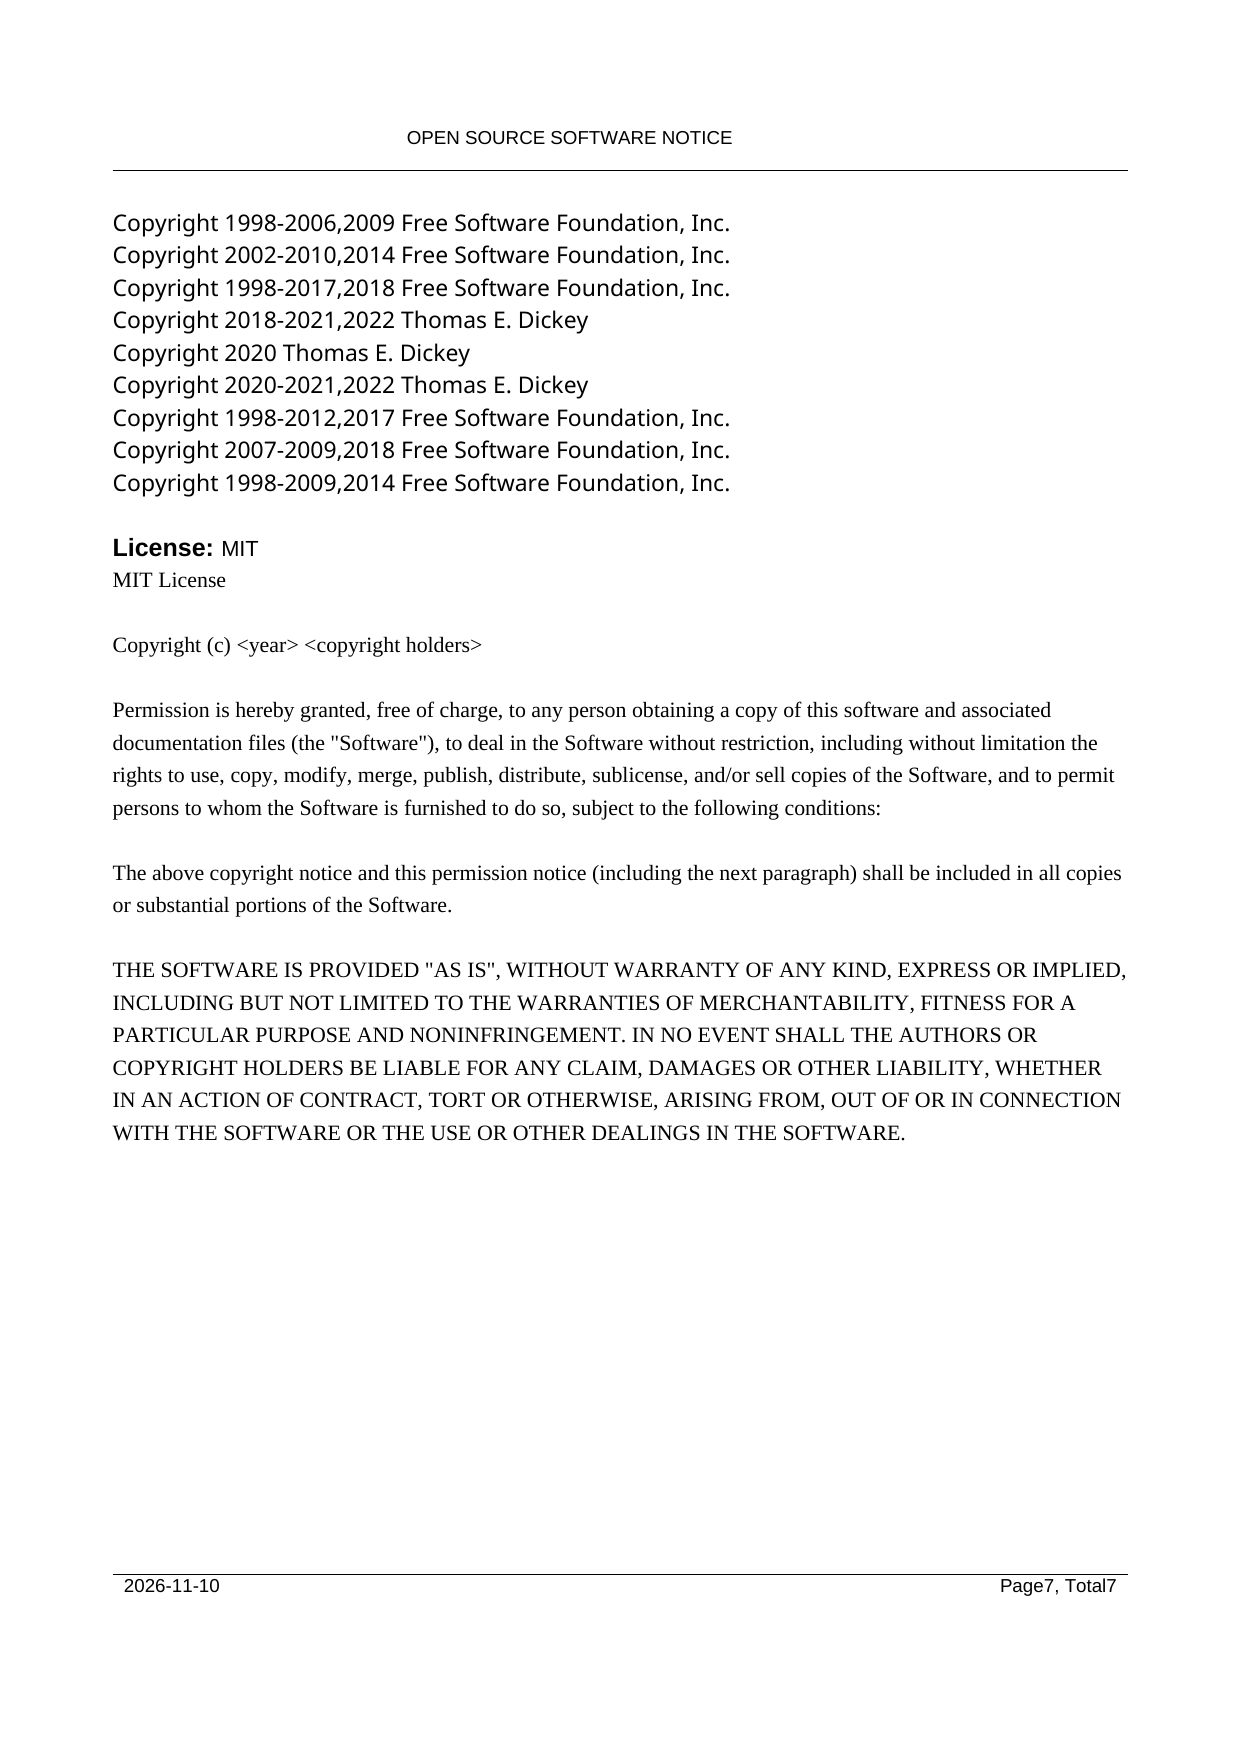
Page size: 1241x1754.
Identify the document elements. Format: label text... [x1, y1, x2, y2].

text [112, 206, 1128, 531]
text MIT License Copyright (c) <year> <copyright holders> Permission is hereby granted, free of charge, to any person obtaining a copy of this software and associated documentation files (the "Software"), to deal in the Software without restriction, including without limitation the rights to use, copy, modify, merge, publish, distribute, sublicense, and/or sell copies of the Software, and to permit persons to whom the Software is furnished to do so, subject to the following conditions: The above copyright notice and this permission notice (including the next paragraph) shall be included in all copies or substantial portions of the Software. THE SOFTWARE IS PROVIDED "AS IS", WITHOUT WARRANTY OF ANY KIND, EXPRESS OR IMPLIED, INCLUDING BUT NOT LIMITED TO THE WARRANTIES OF MERCHANTABILITY, FITNESS FOR A PARTICULAR PURPOSE AND NONINFRINGEMENT. IN NO EVENT SHALL THE AUTHORS OR COPYRIGHT HOLDERS BE LIABLE FOR ANY CLAIM, DAMAGES OR OTHER LIABILITY, WHETHER IN AN ACTION OF CONTRACT, TORT OR OTHERWISE, ARISING FROM, OUT OF OR IN CONNECTION WITH THE SOFTWARE OR THE USE OR OTHER DEALINGS IN THE SOFTWARE. [112, 564, 1128, 1149]
text License: MIT [112, 531, 1128, 564]
